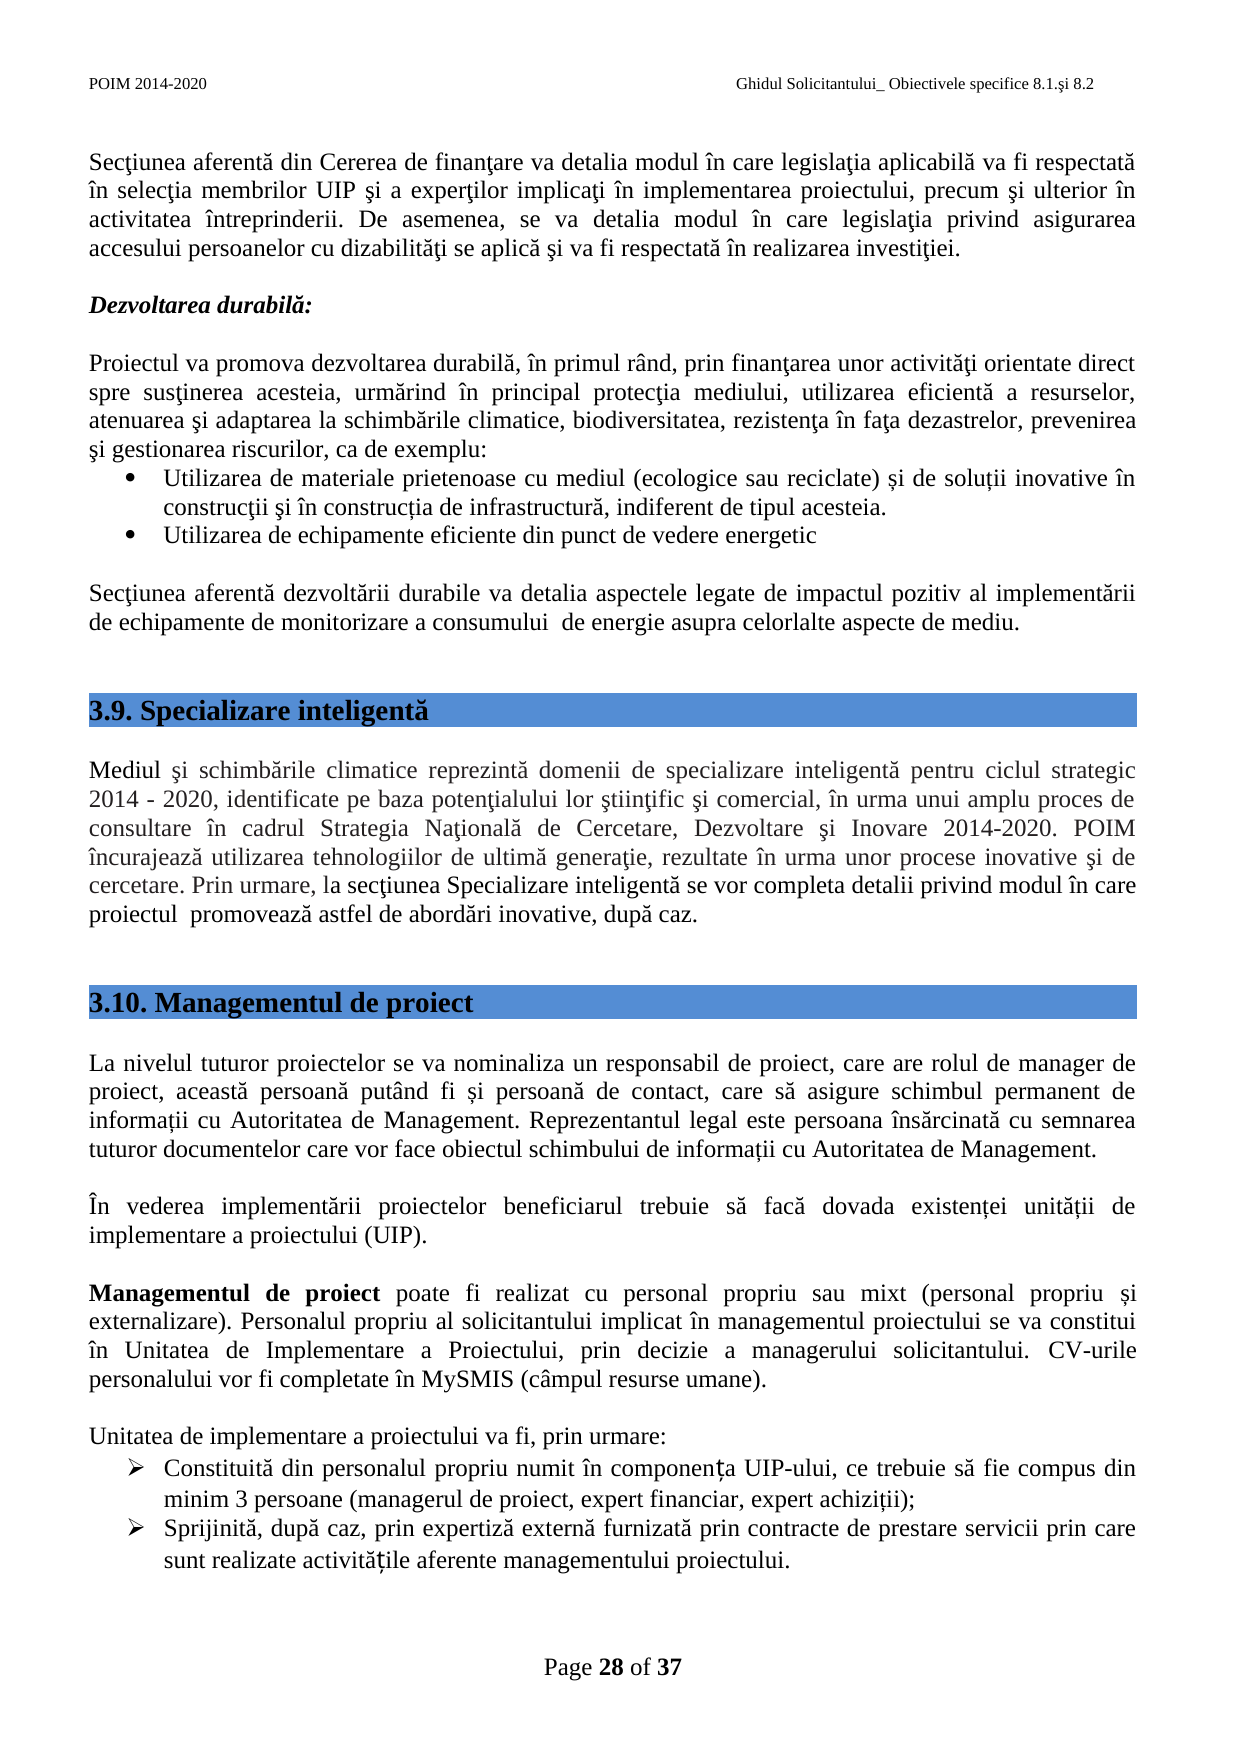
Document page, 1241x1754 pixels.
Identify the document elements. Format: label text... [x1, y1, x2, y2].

text Dezvoltarea durabilă: [89, 291, 1137, 319]
subtitle 3.10. Managementul de proiect [89, 985, 1137, 1019]
text Unitatea de implementare a proiectului va fi, prin urmare: [89, 1421, 1137, 1450]
list Utilizarea de materiale prietenoase cu mediul (ecologice sau reciclate) și de soluții inovative în construcţii şi în construcția de infrastructură, indiferent de tipul acesteia. [126, 463, 1137, 521]
text Mediul şi schimbările climatice reprezintă domenii de specializare inteligentă pentru ciclul strategic 2014 - 2020, identificate pe baza potenţialului lor ştiinţific şi comercial, în urma unui amplu proces de consultare în cadrul Strategia Naţională de Cercetare, Dezvoltare şi Inovare 2014-2020. POIM încurajează utilizarea tehnologiilor de ultimă generaţie, rezultate în urma unor procese inovative şi de cercetare. Prin urmare, la secţiunea Specializare inteligentă se vor completa detalii privind modul în care proiectul promovează astfel de abordări inovative, după caz. [89, 755, 1137, 928]
text La nivelul tuturor proiectelor se va nominaliza un responsabil de proiect, care are rolul de manager de proiect, această persoană putând fi și persoană de contact, care să asigure schimbul permanent de informații cu Autoritatea de Management. Reprezentantul legal este persoana însărcinată cu semnarea tuturor documentelor care vor face obiectul schimbului de informații cu Autoritatea de Management. [89, 1048, 1137, 1163]
text Proiectul va promova dezvoltarea durabilă, în primul rând, prin finanţarea unor activităţi orientate direct spre susţinerea acesteia, urmărind în principal protecţia mediului, utilizarea eficientă a resurselor, atenuarea şi adaptarea la schimbările climatice, biodiversitatea, rezistenţa în faţa dezastrelor, prevenirea şi gestionarea riscurilor, ca de exemplu: [89, 348, 1137, 463]
text În vederea implementării proiectelor beneficiarul trebuie să facă dovada existenței unității de implementare a proiectului (UIP). [89, 1191, 1137, 1249]
list Sprijinită, după caz, prin expertiză externă furnizată prin contracte de prestare servicii prin care sunt realizate activitățile aferente managementului proiectului. [126, 1513, 1137, 1576]
list Constituită din personalul propriu numit în componența UIP-ului, ce trebuie să fie compus din minim 3 persoane (managerul de proiect, expert financiar, expert achiziții); [126, 1450, 1137, 1513]
subtitle 3.9. Specializare inteligentă [89, 693, 1137, 727]
text Secţiunea aferentă dezvoltării durabile va detalia aspectele legate de impactul pozitiv al implementării de echipamente de monitorizare a consumului de energie asupra celorlalte aspecte de mediu. [89, 578, 1137, 636]
text Managementul de proiect poate fi realizat cu personal propriu sau mixt (personal propriu și externalizare). Personalul propriu al solicitantului implicat în managementul proiectului se va constitui în Unitatea de Implementare a Proiectului, prin decizie a managerului solicitantului. CV-urile personalului vor fi completate în MySMIS (câmpul resurse umane). [89, 1278, 1137, 1393]
list Utilizarea de echipamente eficiente din punct de vedere energetic [126, 521, 1137, 549]
text Secţiunea aferentă din Cererea de finanţare va detalia modul în care legislaţia aplicabilă va fi respectată în selecţia membrilor UIP şi a experţilor implicaţi în implementarea proiectului, precum şi ulterior în activitatea întreprinderii. De asemenea, se va detalia modul în care legislaţia privind asigurarea accesului persoanelor cu dizabilităţi se aplică şi va fi respectată în realizarea investiţiei. [89, 147, 1137, 262]
